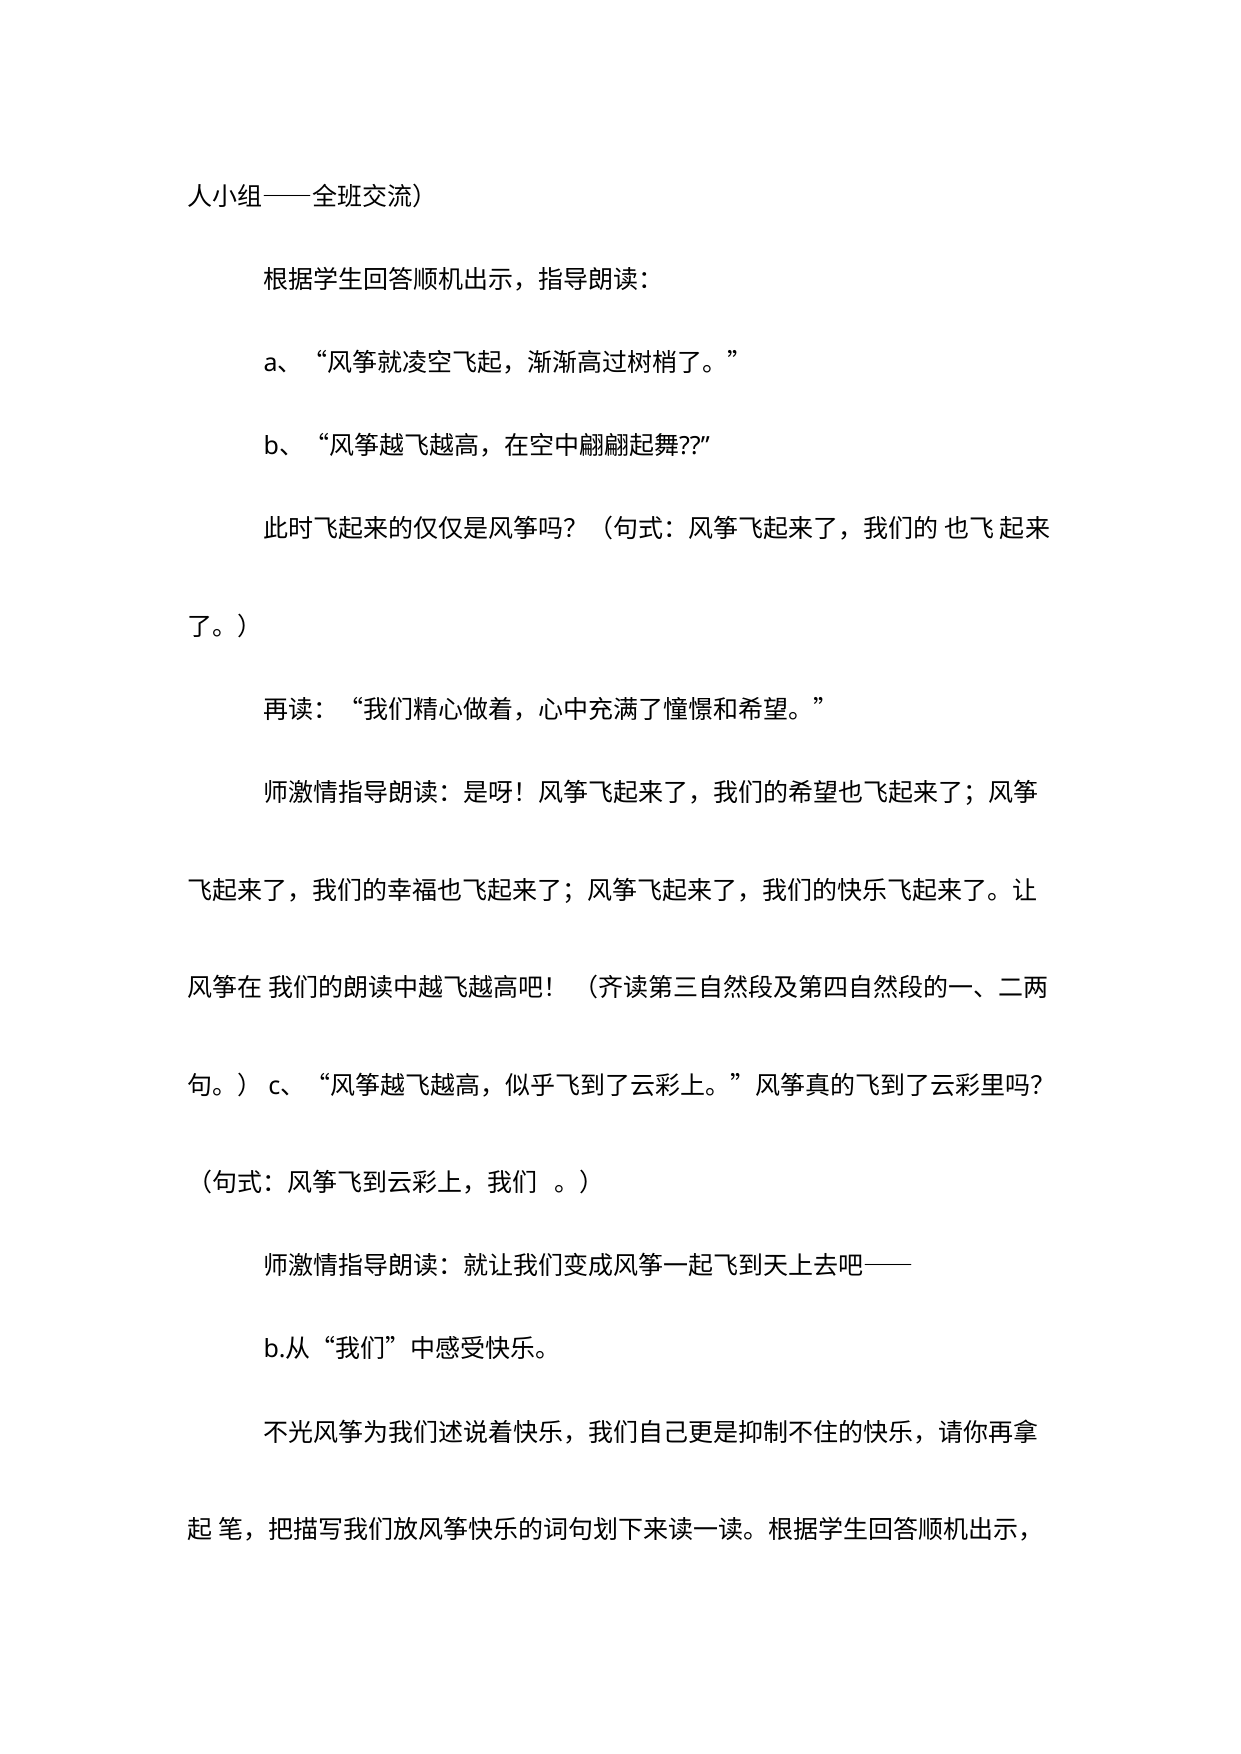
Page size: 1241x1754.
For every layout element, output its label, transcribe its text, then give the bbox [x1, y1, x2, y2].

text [187, 1398, 1053, 1560]
text 师激情指导朗读：是呀！风筝飞起来了，我们的希望也飞起来了；风筝飞起来了，我们的幸福也飞起来了；风筝飞起来了，我们的快乐飞起来了。让风筝在 我们的朗读中越飞越高吧！ （齐读第三自然段及第四自然段的一、二两句。） c、“风筝越飞越高，似乎飞到了云彩上。”风筝真的飞到了云彩里吗？（句式：风筝飞到云彩上，我们 。） [187, 758, 1053, 1213]
text 此时飞起来的仅仅是风筝吗？（句式：风筝飞起来了，我们的 也飞 起来了。） [187, 494, 1053, 657]
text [187, 162, 1053, 227]
text 根据学生回答顺机出示，指导朗读： [187, 245, 1053, 310]
text 师激情指导朗读：就让我们变成风筝一起飞到天上去吧—— [187, 1231, 1053, 1296]
text b.从“我们”中感受快乐。 [187, 1314, 1053, 1379]
text 再读：“我们精心做着，心中充满了憧憬和希望。” [187, 675, 1053, 740]
text b、“风筝越飞越高，在空中翩翩起舞??” [187, 411, 1053, 476]
text a、“风筝就凌空飞起，渐渐高过树梢了。” [187, 328, 1053, 393]
